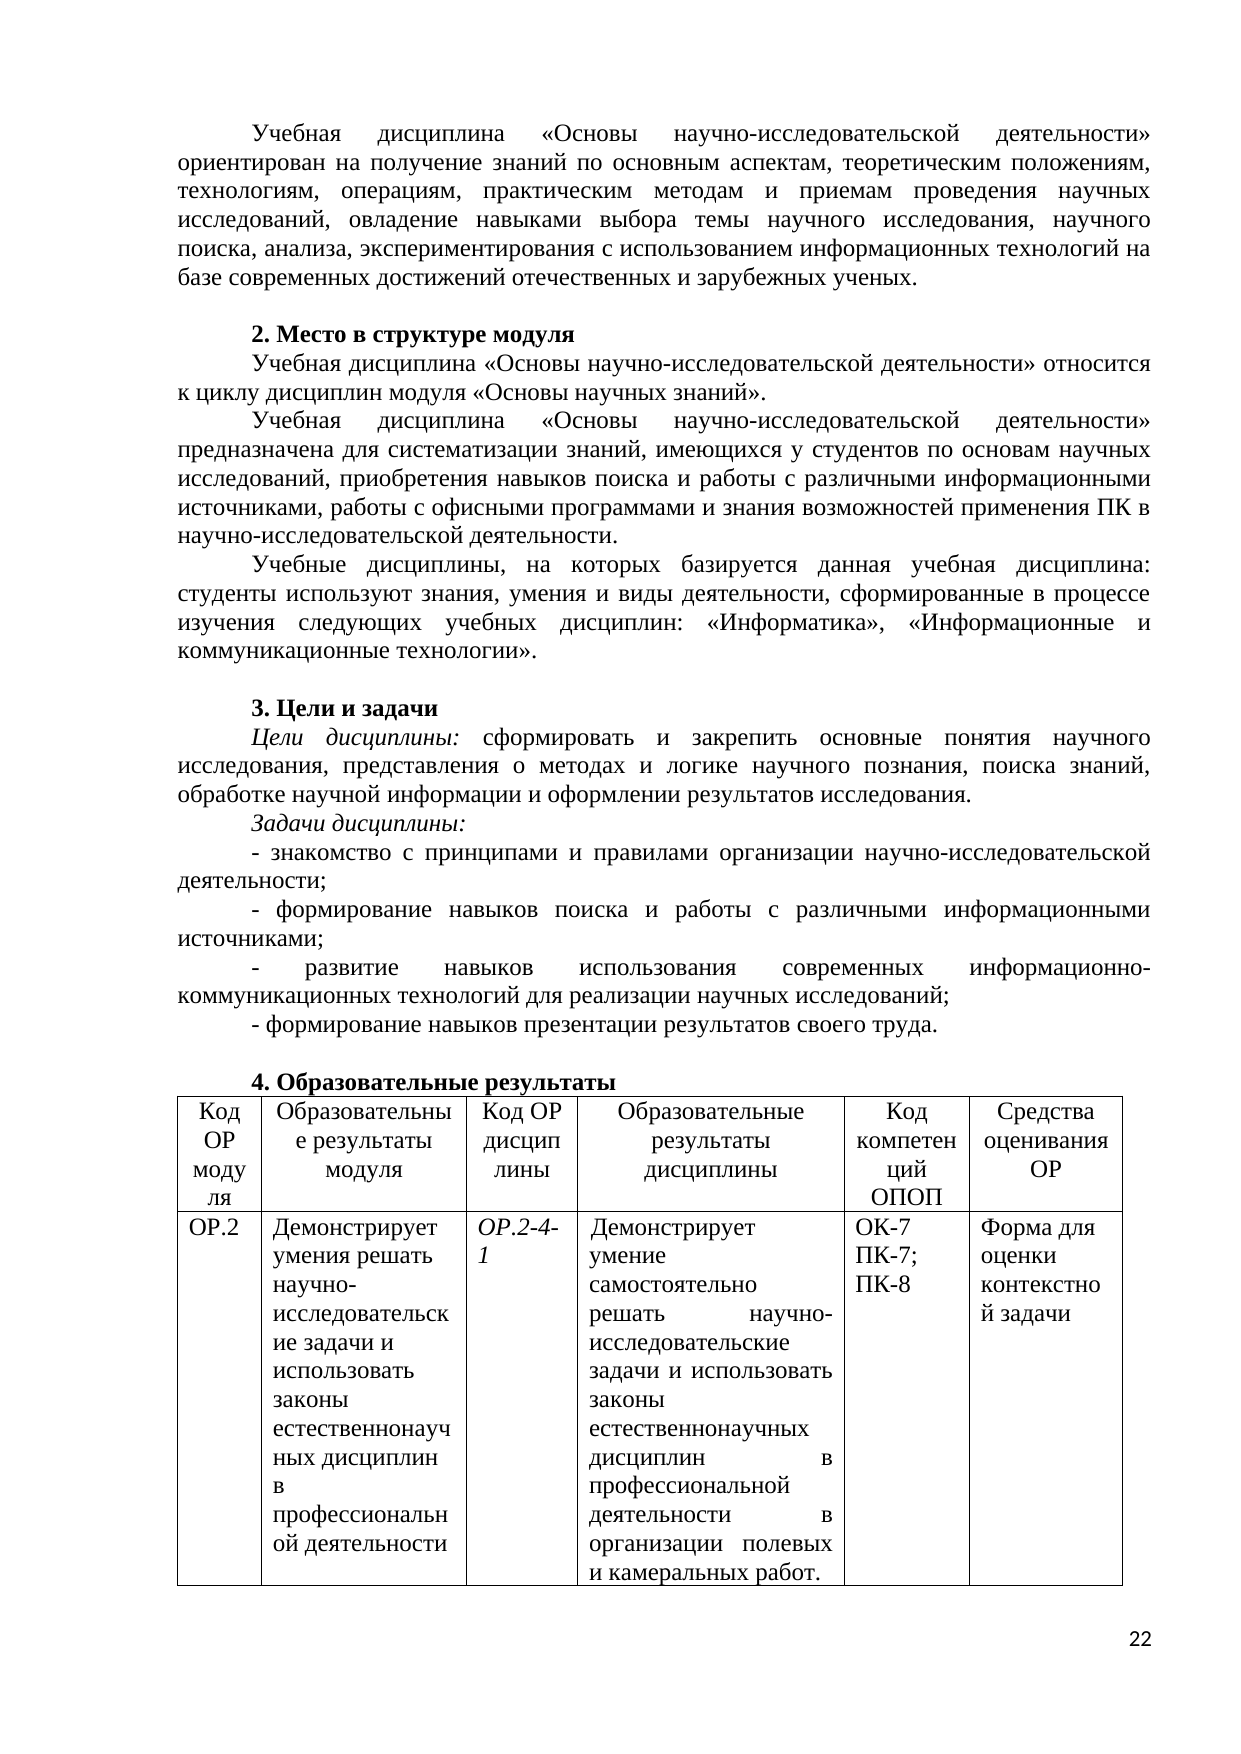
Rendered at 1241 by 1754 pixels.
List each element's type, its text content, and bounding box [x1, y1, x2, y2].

text Цели дисциплины: сформировать и закрепить основные понятия научного исследования, представления о методах и логике научного познания, поиска знаний, обработке научной информации и оформлении результатов исследования. [177, 722, 1152, 808]
table_cell ОР.2-4-1 [467, 1212, 577, 1585]
text Учебная дисциплина «Основы научно-исследовательской деятельности» предназначена для систематизации знаний, имеющихся у студентов по основам научных исследований, приобретения навыков поиска и работы с различными информационными источниками, работы с офисными программами и знания возможностей применения ПК в научно-исследовательской деятельности. [177, 406, 1152, 549]
text 2. Место в структуре модуля [177, 319, 1152, 348]
table_header Код ОР дисциплины [467, 1097, 577, 1211]
table_cell Демонстрирует умение самостоятельно решать научно-исследовательские задачи и использовать законы естественнонаучных дисциплин в профессиональной деятельности в организации полевых и камеральных работ. [578, 1212, 844, 1585]
table_cell ОР.2 [178, 1212, 261, 1585]
table_cell Форма для оценки контекстной задачи [970, 1212, 1122, 1585]
text Учебные дисциплины, на которых базируется данная учебная дисциплина: студенты используют знания, умения и виды деятельности, сформированные в процессе изучения следующих учебных дисциплин: «Информатика», «Информационные и коммуникационные технологии». [177, 549, 1152, 664]
text 4. Образовательные результаты [177, 1067, 1152, 1096]
text Задачи дисциплины: [177, 808, 1152, 837]
table_cell ОК-7 ПК-7; ПК-8 [845, 1212, 969, 1585]
text - формирование навыков поиска и работы с различными информационными источниками; [177, 894, 1152, 952]
table_header Код ОР модуля [178, 1097, 261, 1211]
table_header Код компетенций ОПОП [845, 1097, 969, 1211]
table_header Средства оценивания ОР [970, 1097, 1122, 1211]
table_header Образовательные результаты модуля [262, 1097, 466, 1211]
text 3. Цели и задачи [177, 693, 1152, 722]
table_header Образовательные результаты дисциплины [578, 1097, 844, 1211]
text - знакомство с принципами и правилами организации научно-исследовательской деятельности; [177, 837, 1152, 894]
text Учебная дисциплина «Основы научно-исследовательской деятельности» относится к циклу дисциплин модуля «Основы научных знаний». [177, 348, 1152, 406]
text - формирование навыков презентации результатов своего труда. [177, 1009, 1152, 1038]
text - развитие навыков использования современных информационно-коммуникационных технологий для реализации научных исследований; [177, 952, 1152, 1009]
table_cell Демонстрирует умения решать научно-исследовательские задачи и использовать законы естественнонаучных дисциплин в профессиональной деятельности [262, 1212, 466, 1585]
text Учебная дисциплина «Основы научно-исследовательской деятельности» ориентирован на получение знаний по основным аспектам, теоретическим положениям, технологиям, операциям, практическим методам и приемам проведения научных исследований, овладение навыками выбора темы научного исследования, научного поиска, анализа, экспериментирования с использованием информационных технологий на базе современных достижений отечественных и зарубежных ученых. [177, 118, 1152, 291]
